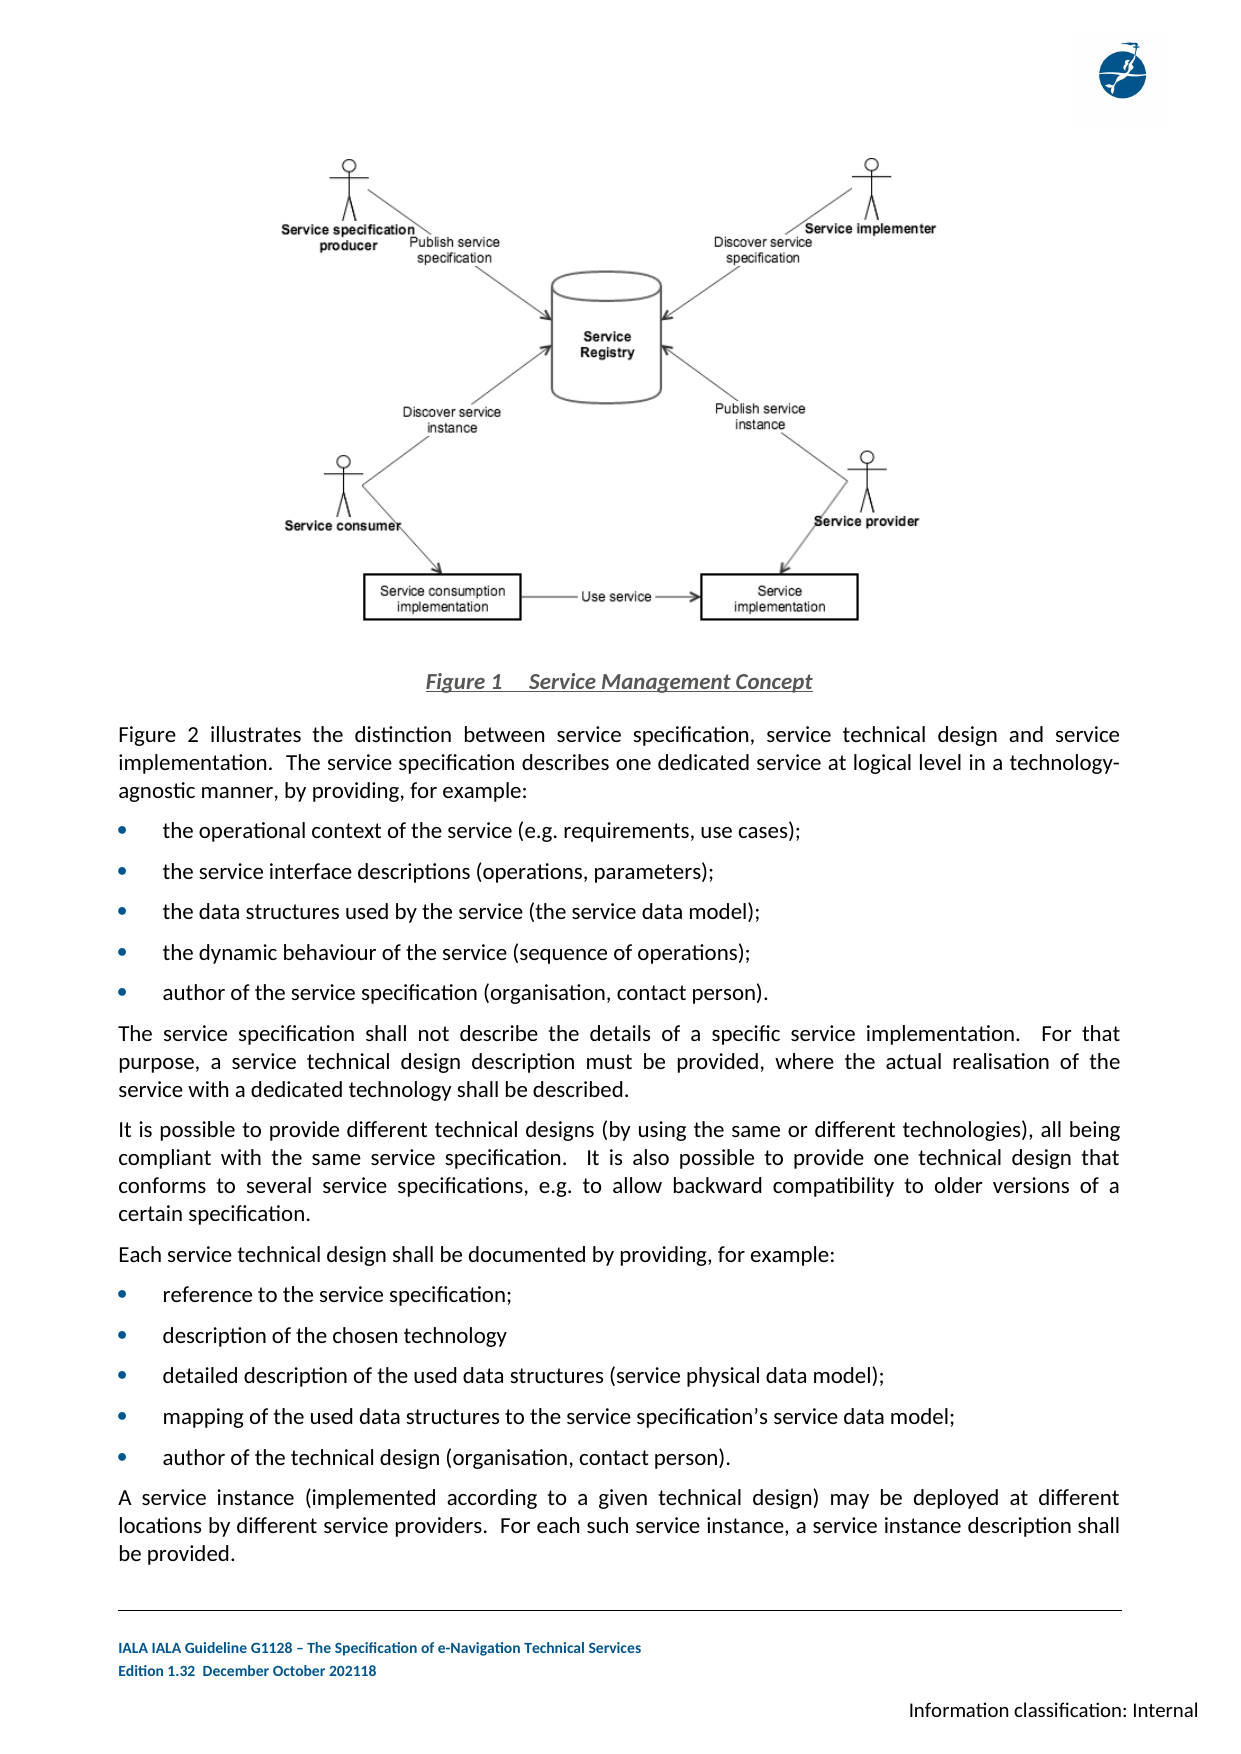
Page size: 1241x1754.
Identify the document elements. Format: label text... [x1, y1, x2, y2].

picture [279, 158, 961, 642]
text It is possible to provide different technical designs (by using the same or different technologies), all being compliant with the same service specification. It is also possible to provide one technical design that conforms to several service specifications, e.g. to allow backward compatibility to older versions of a certain specification. [118, 1116, 1122, 1228]
list mapping of the used data structures to the service specification’s service data model; [118, 1402, 1122, 1430]
text A service instance (implemented according to a given technical design) may be deployed at different locations by different service providers. For each such service instance, a service instance description shall be provided. [118, 1483, 1122, 1567]
text The service specification shall not describe the details of a specific service implementation. For that purpose, a service technical design description must be provided, where the actual realisation of the service with a dedicated technology shall be described. [118, 1019, 1122, 1103]
list reference to the service specification; [118, 1281, 1122, 1309]
text Each service technical design shall be documented by providing, for example: [118, 1240, 1122, 1268]
list the data structures used by the service (the service data model); [118, 897, 1122, 925]
list the dynamic behaviour of the service (sequence of operations); [118, 938, 1122, 966]
text Service Management Concept [118, 667, 1122, 695]
list detailed description of the used data structures (service physical data model); [118, 1362, 1122, 1390]
list the operational context of the service (e.g. requirements, use cases); [118, 816, 1122, 844]
list the service interface descriptions (operations, parameters); [118, 857, 1122, 885]
list author of the service specification (organisation, contact person). [118, 978, 1122, 1006]
text Figure 2 illustrates the distinction between service specification, service technical design and service implementation. The service specification describes one dedicated service at logical level in a technology-agnostic manner, by providing, for example: [118, 720, 1122, 804]
list description of the chosen technology [118, 1321, 1122, 1349]
list author of the technical design (organisation, contact person). [118, 1443, 1122, 1471]
picture [1076, 34, 1169, 126]
